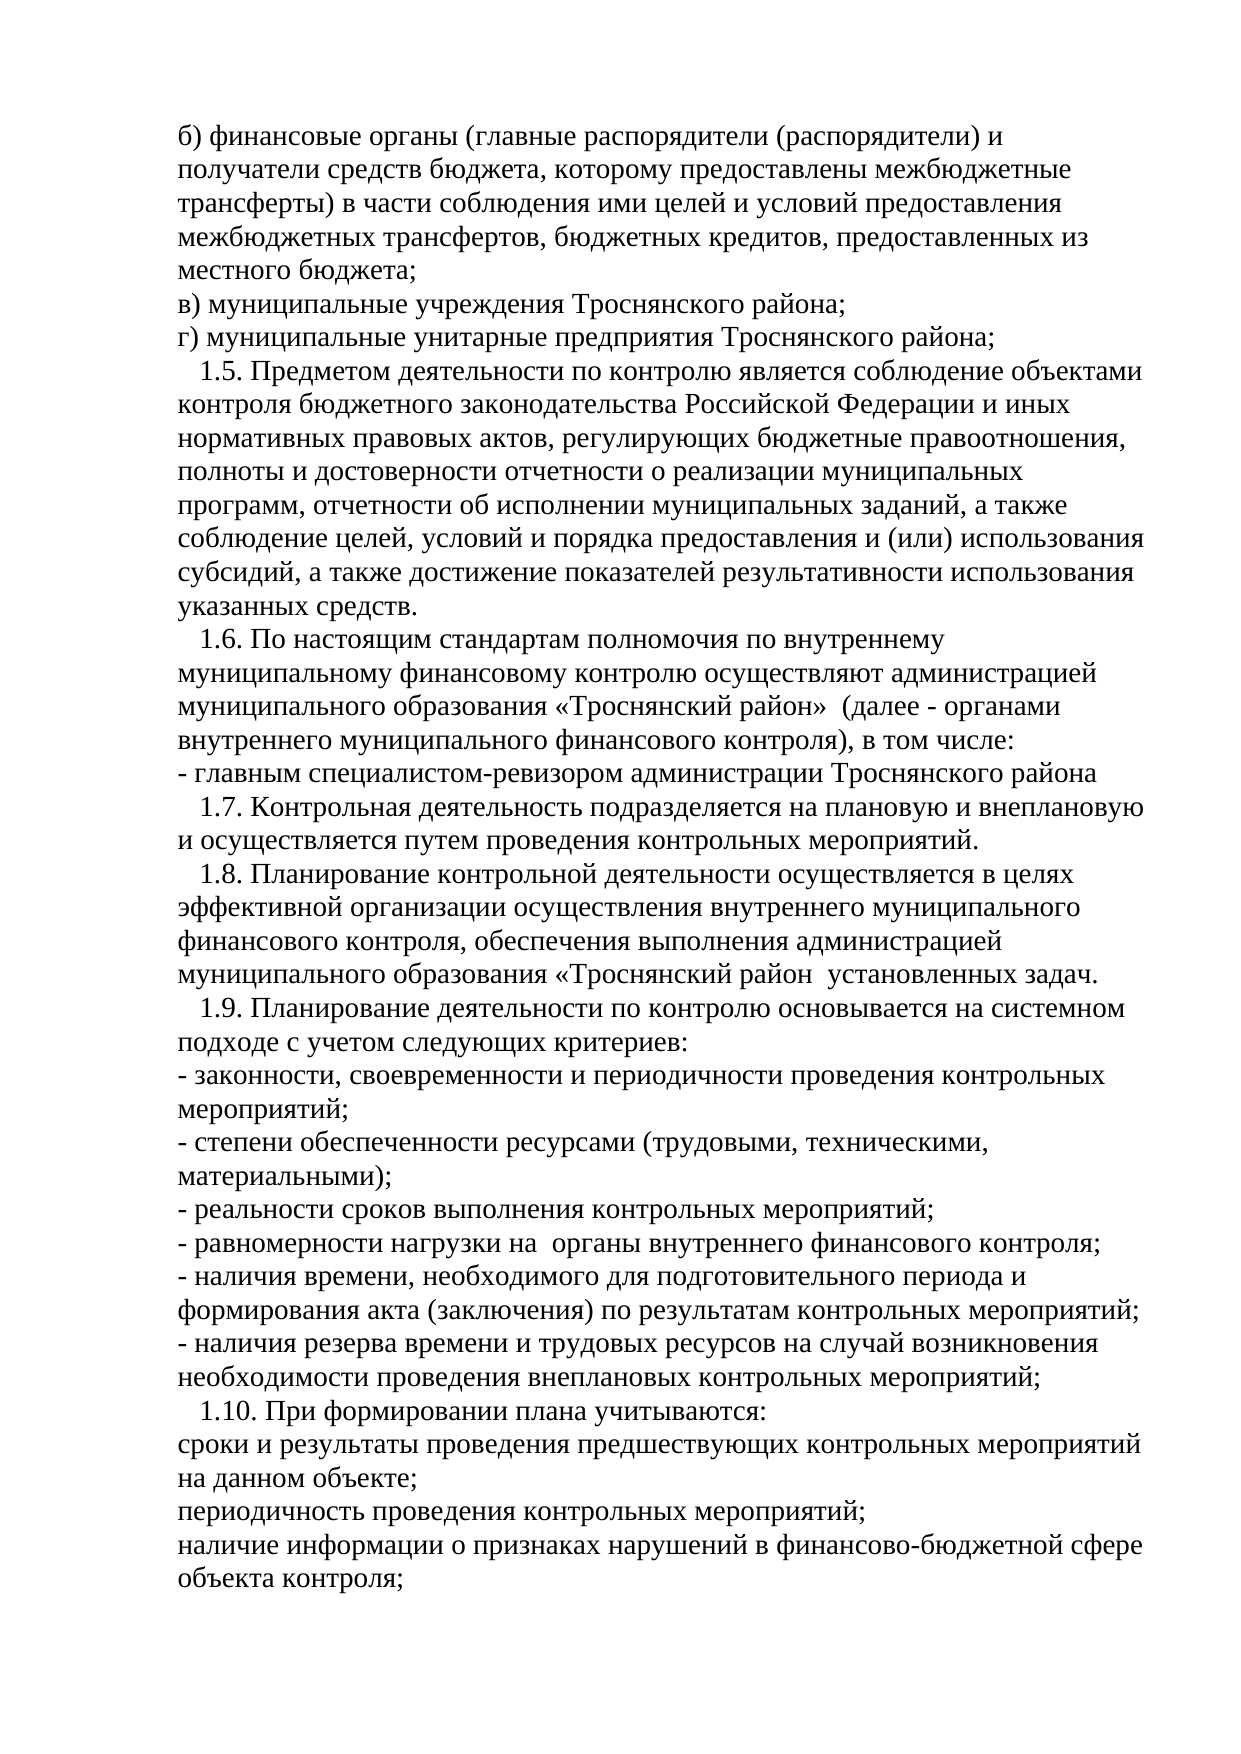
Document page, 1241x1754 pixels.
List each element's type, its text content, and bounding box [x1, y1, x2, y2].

text 1.9. Планирование деятельности по контролю основывается на системном подходе с учетом следующих критериев: [177, 990, 1152, 1057]
text в) муниципальные учреждения Троснянского района; [177, 286, 1152, 319]
text периодичность проведения контрольных мероприятий; [177, 1493, 1152, 1527]
text 1.5. Предметом деятельности по контролю является соблюдение объектами контроля бюджетного законодательства Российской Федерации и иных нормативных правовых актов, регулирующих бюджетные правоотношения, полноты и достоверности отчетности о реализации муниципальных программ, отчетности об исполнении муниципальных заданий, а также соблюдение целей, условий и порядка предоставления и (или) использования субсидий, а также достижение показателей результативности использования указанных средств. [177, 353, 1152, 621]
text наличие информации о признаках нарушений в финансово-бюджетной сфере объекта контроля; [177, 1527, 1152, 1594]
text 1.7. Контрольная деятельность подразделяется на плановую и внеплановую и осуществляется путем проведения контрольных мероприятий. [177, 789, 1152, 856]
text 1.6. По настоящим стандартам полномочия по внутреннему муниципальному финансовому контролю осуществляют администрацией муниципального образования «Троснянский район» (далее - органами внутреннего муниципального финансового контроля), в том числе: [177, 621, 1152, 755]
text - степени обеспеченности ресурсами (трудовыми, техническими, материальными); [177, 1124, 1152, 1191]
text 1.8. Планирование контрольной деятельности осуществляется в целях эффективной организации осуществления внутреннего муниципального финансового контроля, обеспечения выполнения администрацией муниципального образования «Троснянский район установленных задач. [177, 856, 1152, 990]
text б) финансовые органы (главные распорядители (распорядители) и получатели средств бюджета, которому предоставлены межбюджетные трансферты) в части соблюдения ими целей и условий предоставления межбюджетных трансфертов, бюджетных кредитов, предоставленных из местного бюджета; [177, 118, 1152, 286]
text - равномерности нагрузки на органы внутреннего финансового контроля; [177, 1225, 1152, 1258]
text 1.10. При формировании плана учитываются: [177, 1393, 1152, 1426]
text - главным специалистом-ревизором администрации Троснянского района [177, 755, 1152, 789]
text - реальности сроков выполнения контрольных мероприятий; [177, 1191, 1152, 1225]
text сроки и результаты проведения предшествующих контрольных мероприятий на данном объекте; [177, 1426, 1152, 1493]
text г) муниципальные унитарные предприятия Троснянского района; [177, 319, 1152, 353]
text - наличия резерва времени и трудовых ресурсов на случай возникновения необходимости проведения внеплановых контрольных мероприятий; [177, 1326, 1152, 1393]
text - законности, своевременности и периодичности проведения контрольных мероприятий; [177, 1057, 1152, 1124]
text - наличия времени, необходимого для подготовительного периода и формирования акта (заключения) по результатам контрольных мероприятий; [177, 1258, 1152, 1326]
